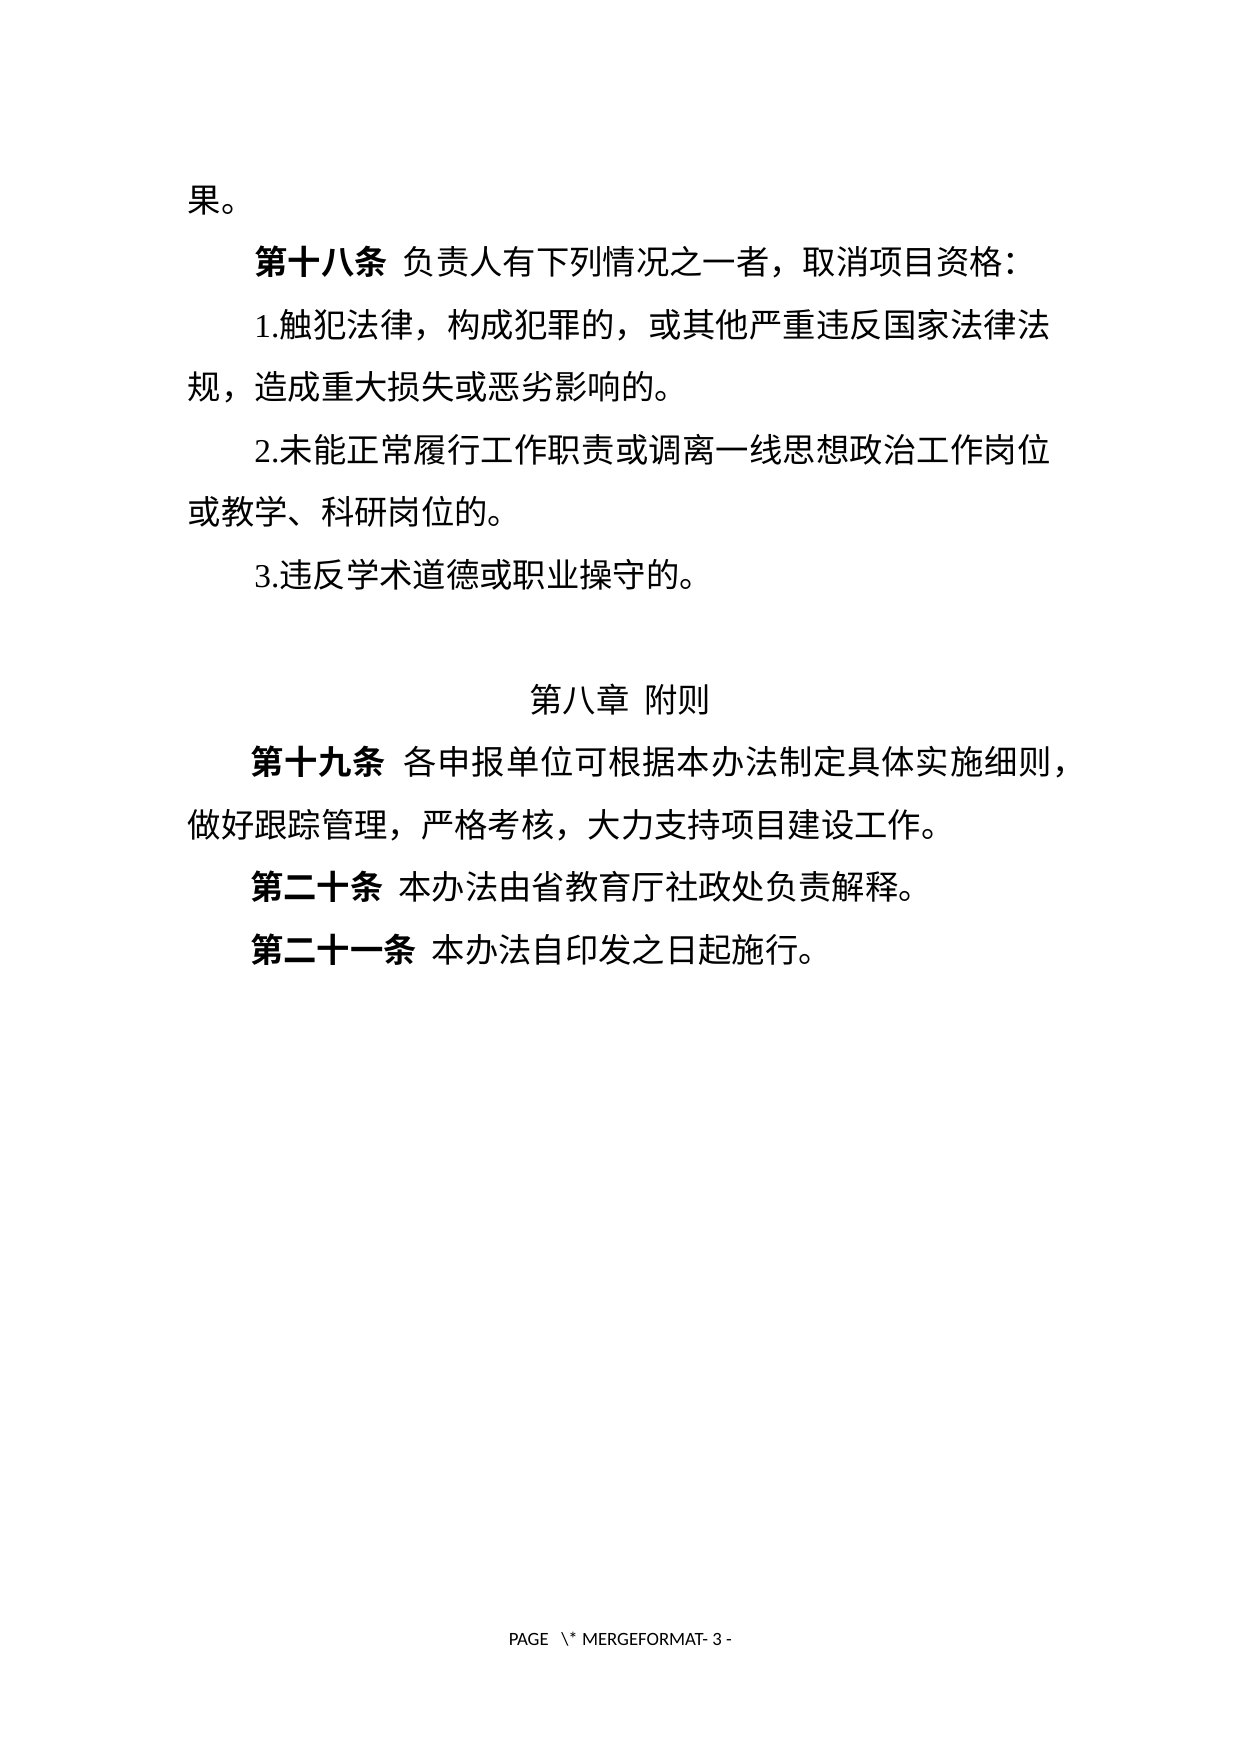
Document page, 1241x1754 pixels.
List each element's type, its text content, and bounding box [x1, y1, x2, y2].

text 3.违反学术道德或职业操守的。 [187, 537, 1053, 599]
text 第二十条 本办法由省教育厅社政处负责解释。 [187, 849, 1053, 912]
text 第十九条 各申报单位可根据本办法制定具体实施细则，做好跟踪管理，严格考核，大力支持项目建设工作。 [187, 724, 1053, 849]
text 第十八条 负责人有下列情况之一者，取消项目资格： [187, 224, 1053, 287]
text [187, 162, 1053, 224]
text 第八章 附则 [187, 662, 1053, 724]
text 1.触犯法律，构成犯罪的，或其他严重违反国家法律法规，造成重大损失或恶劣影响的。 [187, 287, 1053, 412]
text 第二十一条 本办法自印发之日起施行。 [187, 912, 1053, 974]
text 2.未能正常履行工作职责或调离一线思想政治工作岗位或教学、科研岗位的。 [187, 412, 1053, 537]
